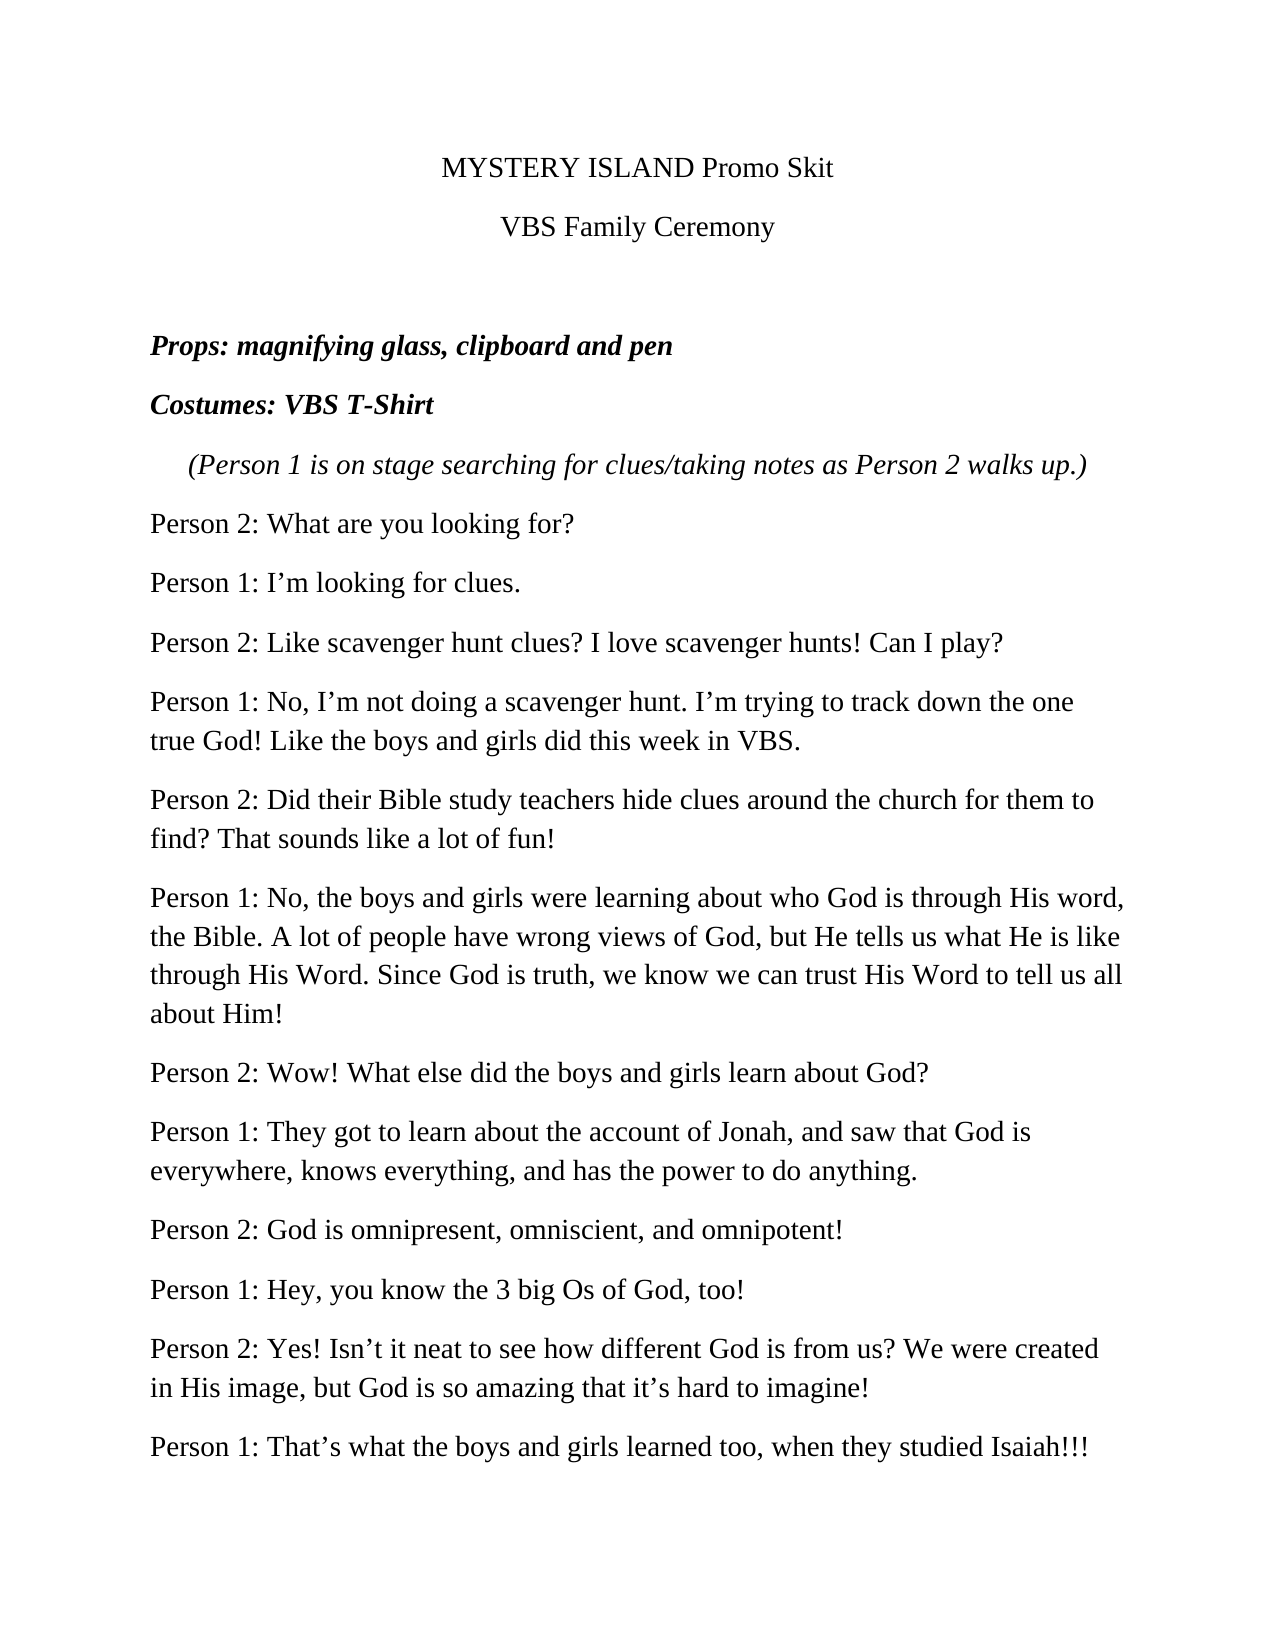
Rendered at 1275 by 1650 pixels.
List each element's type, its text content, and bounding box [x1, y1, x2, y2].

text VBS Family Ceremony [150, 209, 1125, 243]
text Person 1: No, the boys and girls were learning about who God is through His word, the Bible. A lot of people have wrong views of God, but He tells us what He is like through His Word. Since God is truth, we know we can trust His Word to tell us all about Him! [150, 880, 1125, 1029]
text (Person 1 is on stage searching for clues/taking notes as Person 2 walks up.) [150, 447, 1125, 480]
text Person 1: I’m looking for clues. [150, 566, 1125, 599]
text Person 1: That’s what the boys and girls learned too, when they studied Isaiah!!! [150, 1429, 1125, 1463]
text Person 2: Wow! What else did the boys and girls learn about God? [150, 1055, 1125, 1089]
text Person 1: Hey, you know the 3 big Os of God, too! [150, 1272, 1125, 1305]
text Person 1: They got to learn about the account of Jonah, and saw that God is everywhere, knows everything, and has the power to do anything. [150, 1114, 1125, 1187]
text Person 2: Like scavenger hunt clues? I love scavenger hunts! Can I play? [150, 625, 1125, 658]
text Person 2: What are you looking for? [150, 506, 1125, 540]
text Person 2: God is omnipresent, omniscient, and omnipotent! [150, 1212, 1125, 1246]
text Person 2: Yes! Isn’t it neat to see how different God is from us? We were created in His image, but God is so amazing that it’s hard to imagine! [150, 1331, 1125, 1403]
text Props: magnifying glass, clipboard and pen [150, 328, 1125, 362]
text MYSTERY ISLAND Promo Skit [150, 150, 1125, 183]
text Costumes: VBS T-Shirt [150, 387, 1125, 421]
text Person 2: Did their Bible study teachers hide clues around the church for them to find? That sounds like a lot of fun! [150, 782, 1125, 854]
text Person 1: No, I’m not doing a scavenger hunt. I’m trying to track down the one true God! Like the boys and girls did this week in VBS. [150, 684, 1125, 756]
